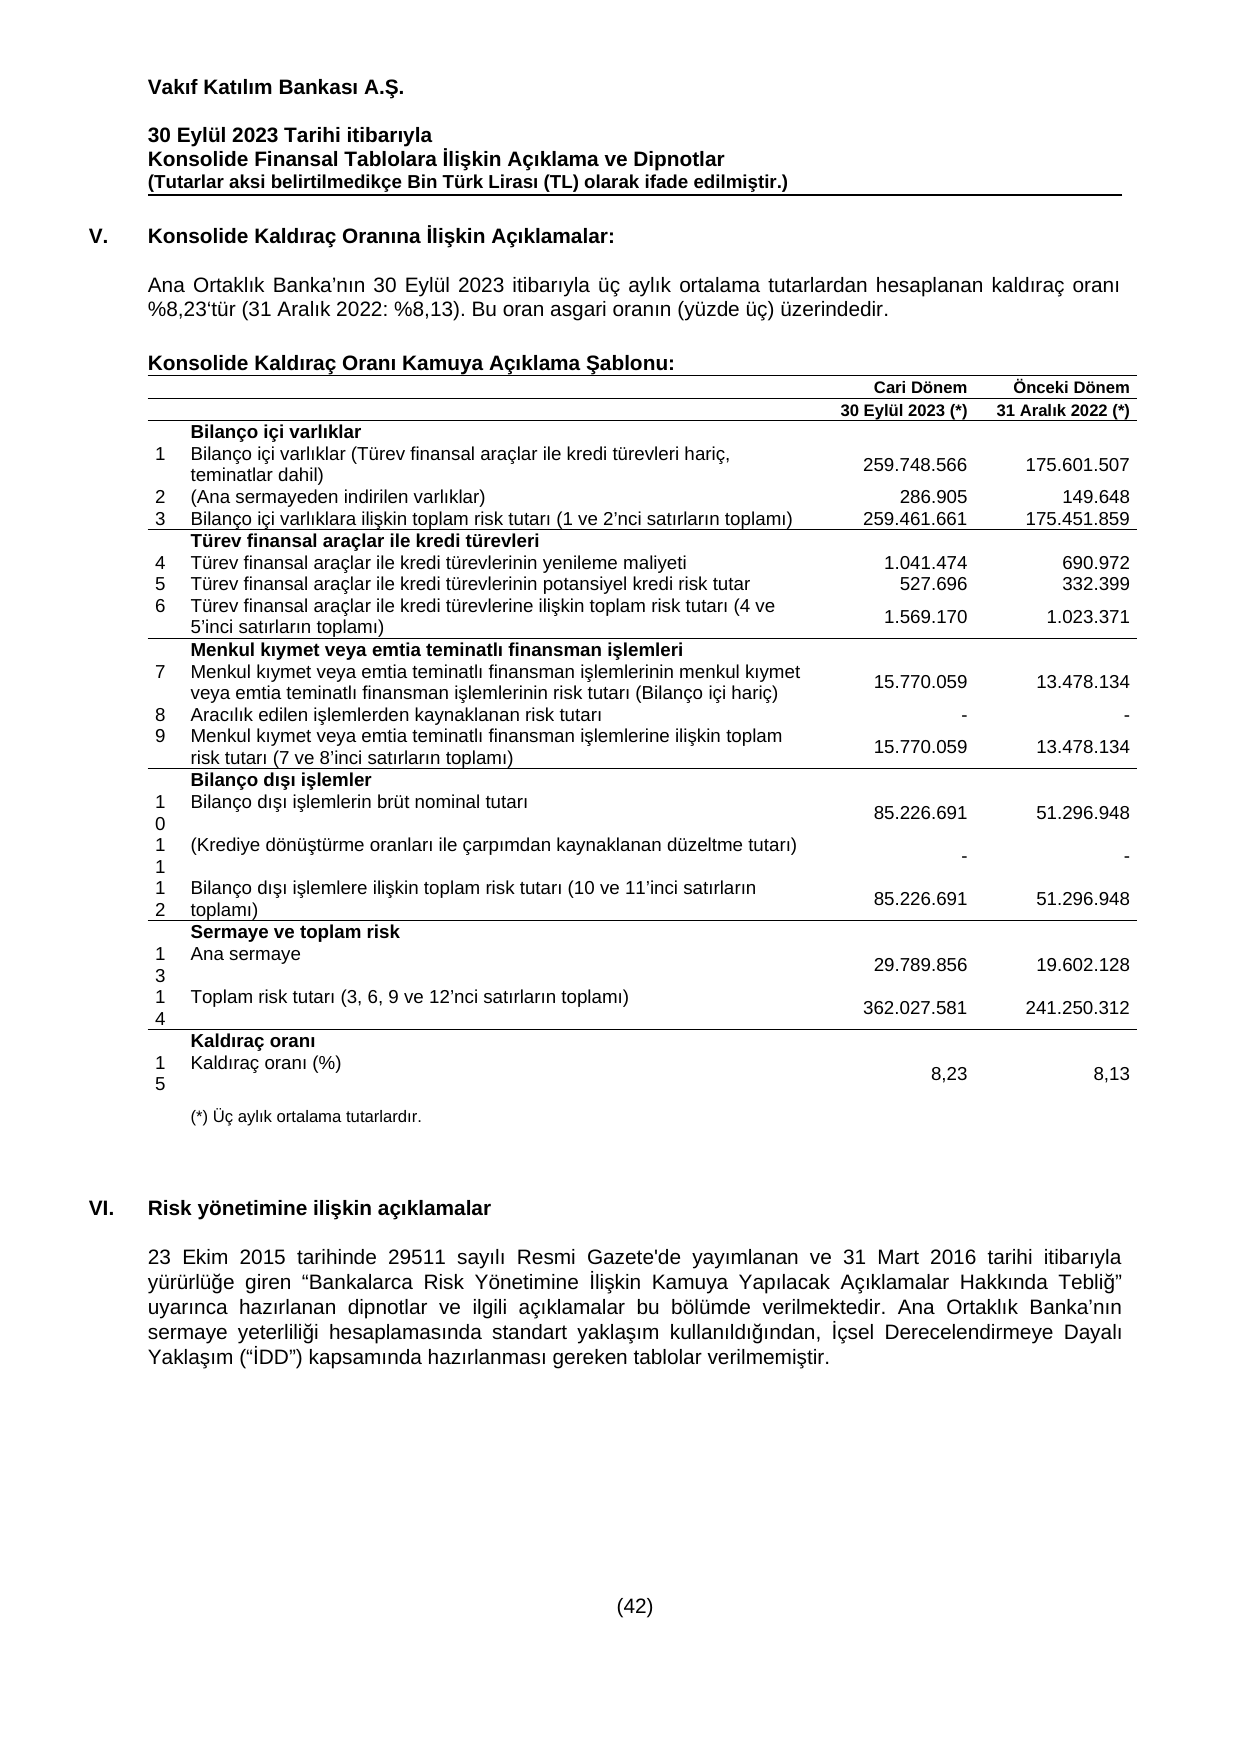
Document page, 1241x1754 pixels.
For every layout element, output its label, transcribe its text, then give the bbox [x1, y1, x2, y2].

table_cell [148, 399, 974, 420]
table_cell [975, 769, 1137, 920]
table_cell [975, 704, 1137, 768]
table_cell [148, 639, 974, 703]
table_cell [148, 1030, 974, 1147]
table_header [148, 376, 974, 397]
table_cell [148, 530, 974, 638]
text 23 Ekim 2015 tarihinde 29511 sayılı Resmi Gazete'de yayımlanan ve 31 Mart 2016 tarihi itibarıyla yürürlüğe giren “Bankalarca Risk Yönetimine İlişkin Kamuya Yapılacak Açıklamalar Hakkında Tebliğ” uyarınca hazırlanan dipnotlar ve ilgili açıklamalar bu bölümde verilmektedir. Ana Ortaklık Banka’nın sermaye yeterliliği hesaplamasında standart yaklaşım kullanıldığından, İçsel Derecelendirmeye Dayalı Yaklaşım (“İDD”) kapsamında hazırlanması gereken tablolar verilmemiştir. [148, 1244, 1124, 1369]
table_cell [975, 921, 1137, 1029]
text Konsolide Kaldıraç Oranı Kamuya Açıklama Şablonu: [148, 350, 1082, 375]
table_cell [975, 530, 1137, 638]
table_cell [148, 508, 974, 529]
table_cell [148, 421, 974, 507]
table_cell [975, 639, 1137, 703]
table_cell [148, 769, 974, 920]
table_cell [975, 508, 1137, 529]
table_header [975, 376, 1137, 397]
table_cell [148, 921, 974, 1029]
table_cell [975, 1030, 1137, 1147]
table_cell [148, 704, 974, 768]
list Konsolide Kaldıraç Oranına İlişkin Açıklamalar: [89, 224, 1082, 248]
list Risk yönetimine ilişkin açıklamalar [89, 1195, 1122, 1219]
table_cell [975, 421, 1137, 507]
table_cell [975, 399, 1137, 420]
text Ana Ortaklık Banka’nın 30 Eylül 2023 itibarıyla üç aylık ortalama tutarlardan hesaplanan kaldıraç oranı %8,23‘tür (31 Aralık 2022: %8,13). Bu oran asgari oranın (yüzde üç) üzerindedir. [148, 273, 1122, 321]
